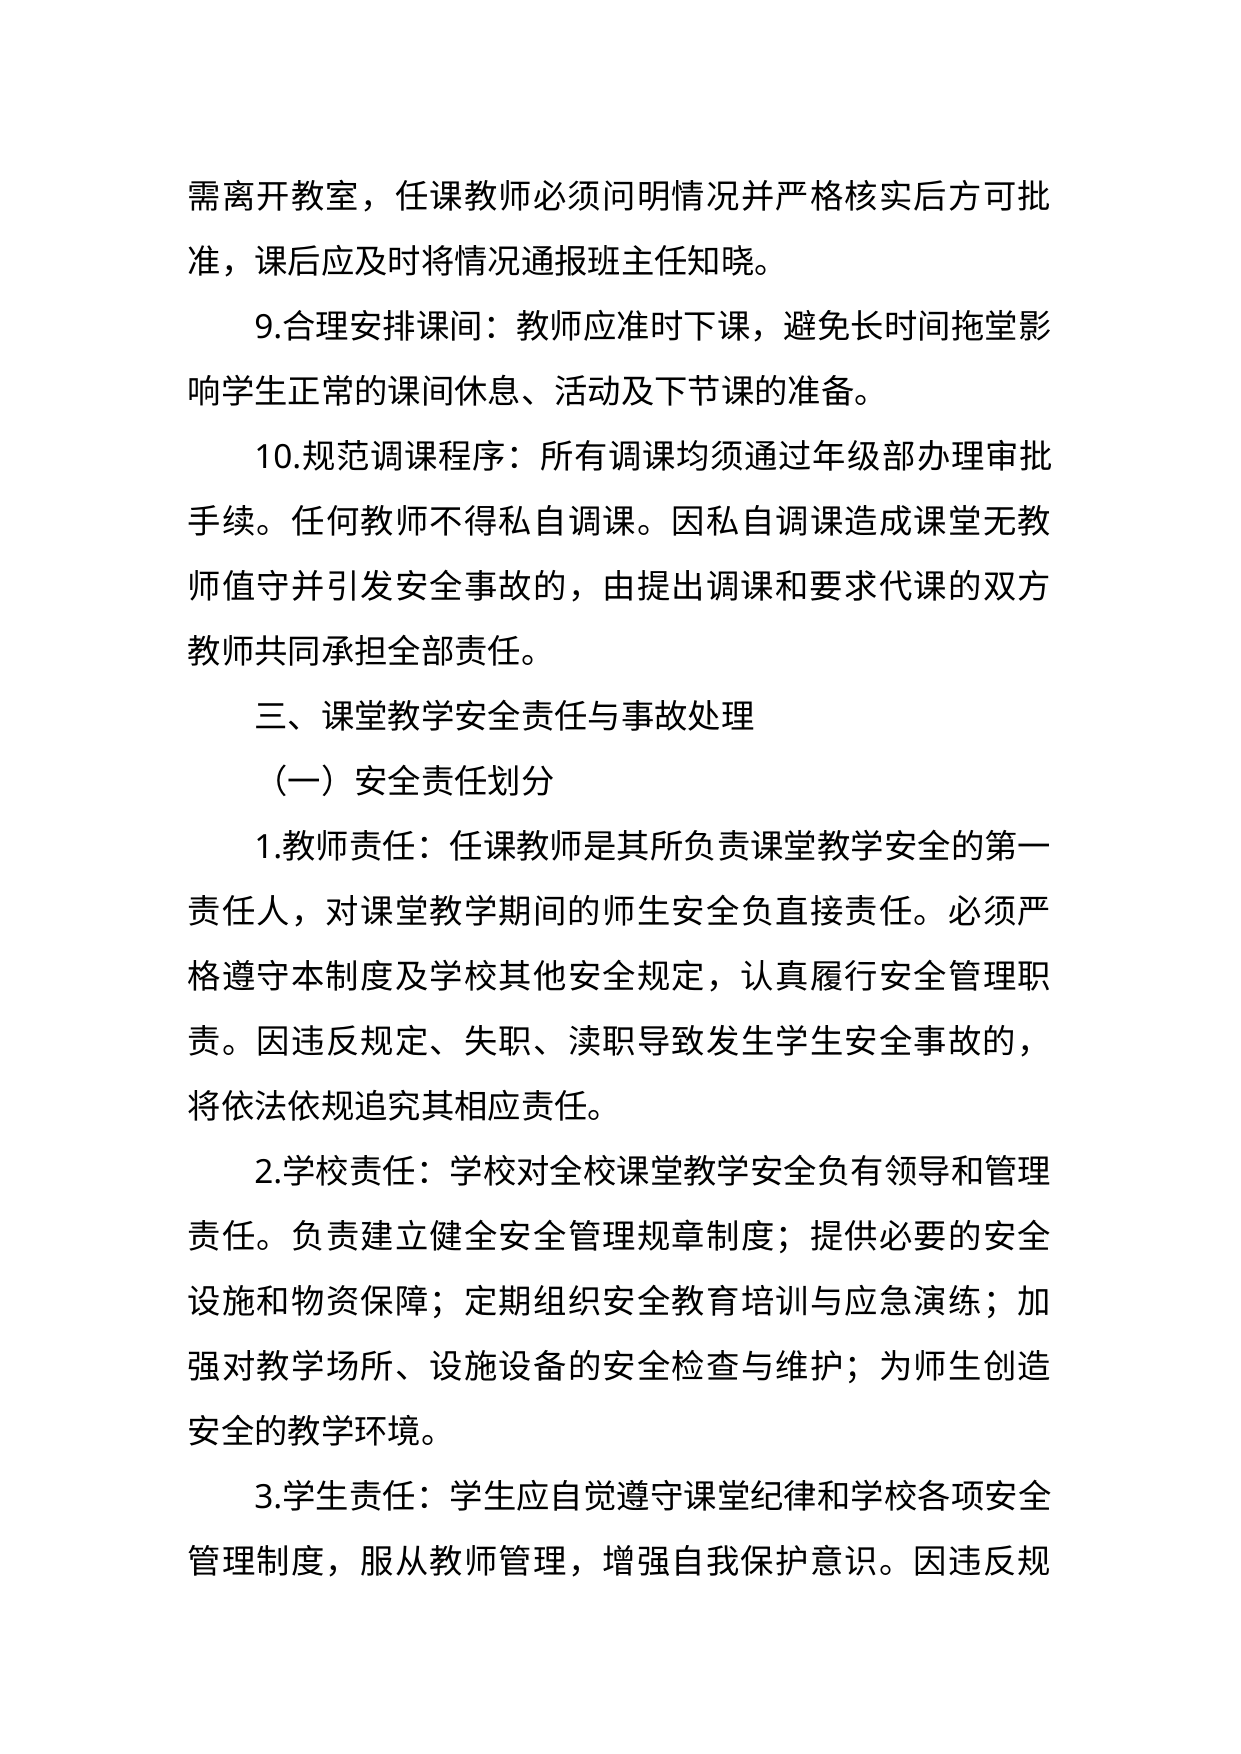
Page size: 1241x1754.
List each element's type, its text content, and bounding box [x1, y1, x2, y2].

text 9.合理安排课间：教师应准时下课，避免长时间拖堂影响学生正常的课间休息、活动及下节课的准备。 [187, 292, 1053, 422]
text （一）安全责任划分 [187, 747, 1053, 812]
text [187, 162, 1053, 292]
text 1.教师责任：任课教师是其所负责课堂教学安全的第一责任人，对课堂教学期间的师生安全负直接责任。必须严格遵守本制度及学校其他安全规定，认真履行安全管理职责。因违反规定、失职、渎职导致发生学生安全事故的，将依法依规追究其相应责任。 [187, 812, 1053, 1137]
text 2.学校责任：学校对全校课堂教学安全负有领导和管理责任。负责建立健全安全管理规章制度；提供必要的安全设施和物资保障；定期组织安全教育培训与应急演练；加强对教学场所、设施设备的安全检查与维护；为师生创造安全的教学环境。 [187, 1137, 1053, 1462]
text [187, 1462, 1053, 1592]
text 三、课堂教学安全责任与事故处理 [187, 682, 1053, 747]
text 10.规范调课程序：所有调课均须通过年级部办理审批手续。任何教师不得私自调课。因私自调课造成课堂无教师值守并引发安全事故的，由提出调课和要求代课的双方教师共同承担全部责任。 [187, 422, 1053, 682]
